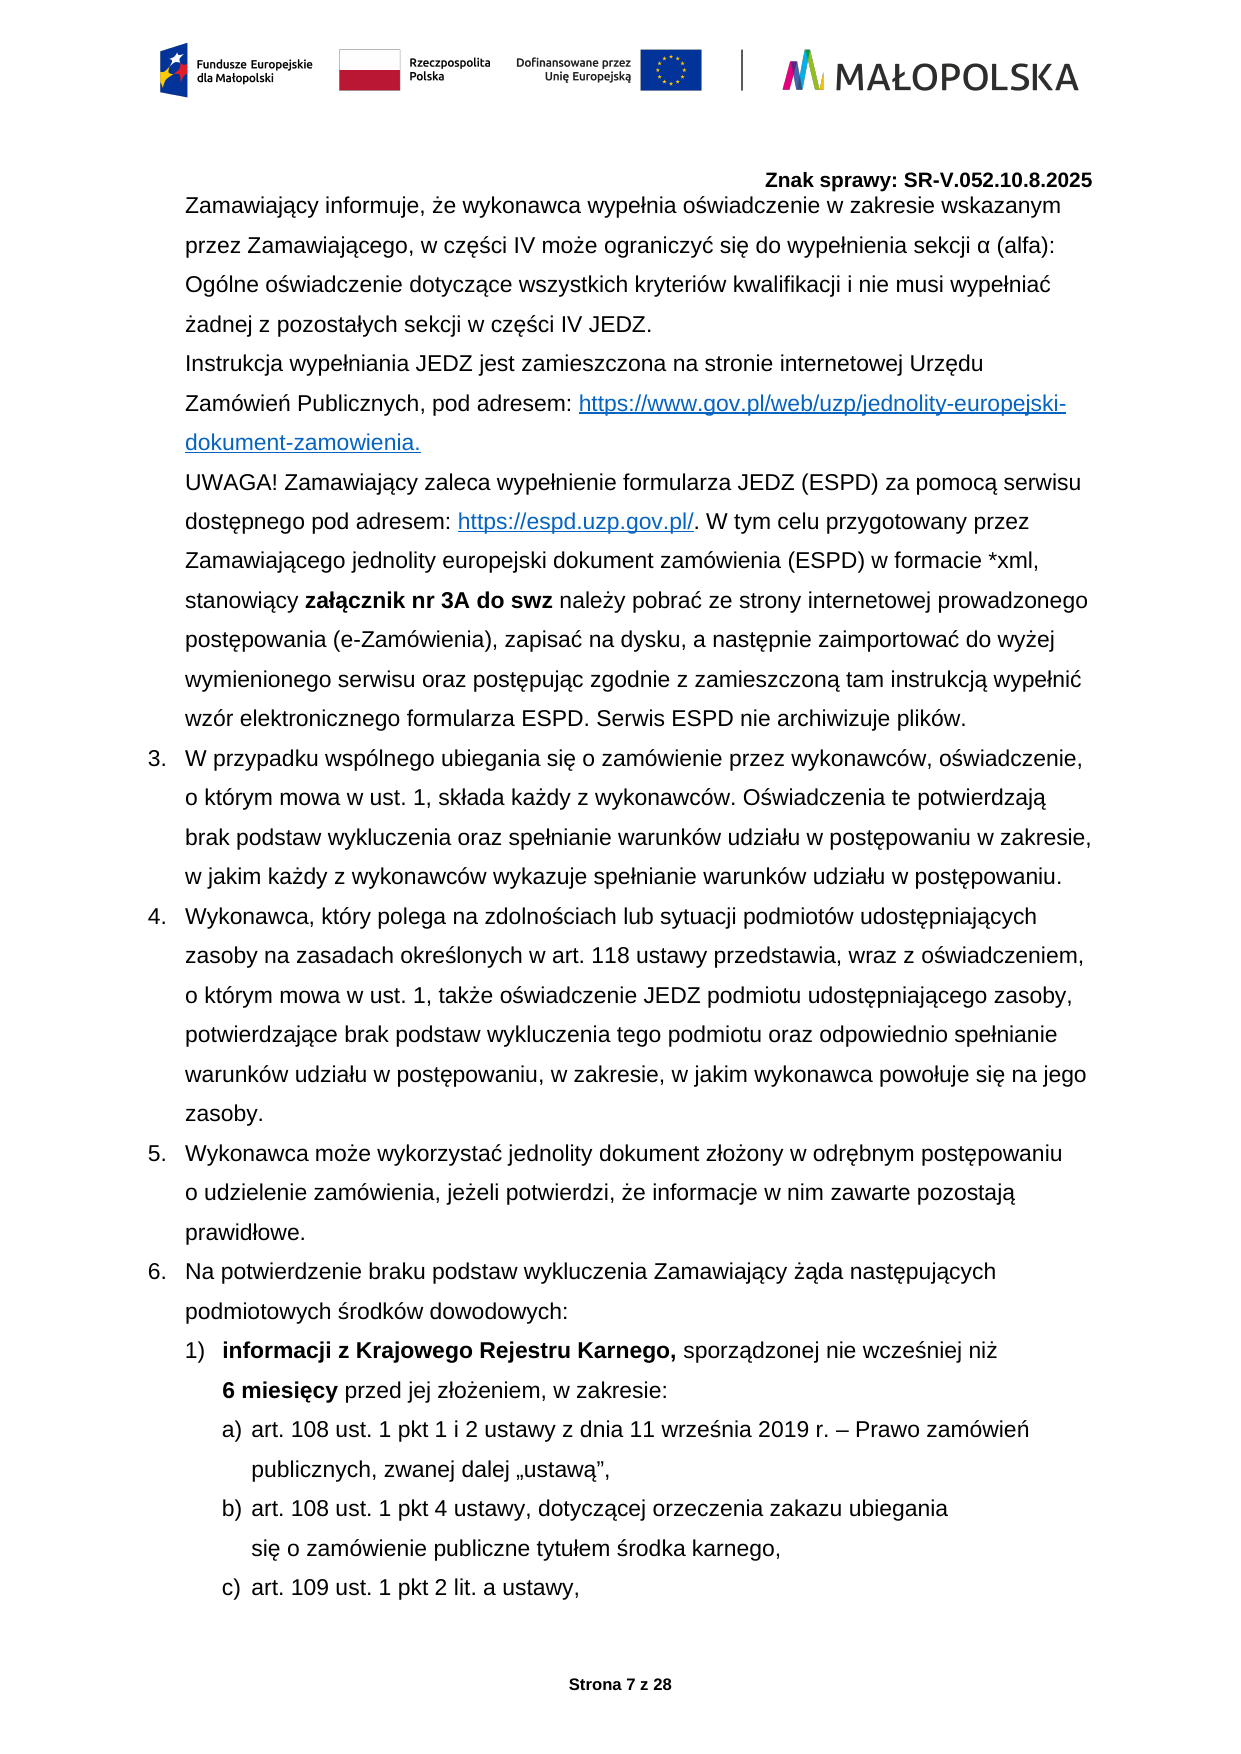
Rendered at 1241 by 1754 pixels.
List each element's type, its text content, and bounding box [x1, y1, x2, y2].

text Zamawiający informuje, że wykonawca wypełnia oświadczenie w zakresie wskazanym przez Zamawiającego, w części IV może ograniczyć się do wypełnienia sekcji α (alfa): Ogólne oświadczenie dotyczące wszystkich kryteriów kwalifikacji i nie musi wypełniać żadnej z pozostałych sekcji w części IV JEDZ. [185, 192, 1092, 337]
list art. 108 ust. 1 pkt 4 ustawy, dotyczącej orzeczenia zakazu ubiegania się o zamówienie publiczne tytułem środka karnego, [222, 1495, 1092, 1561]
list Na potwierdzenie braku podstaw wykluczenia Zamawiający żąda następujących podmiotowych środków dowodowych: [148, 1258, 1092, 1324]
list Wykonawca, który polega na zdolnościach lub sytuacji podmiotów udostępniających zasoby na zasadach określonych w art. 118 ustawy przedstawia, wraz z oświadczeniem, o którym mowa w ust. 1, także oświadczenie JEDZ podmiotu udostępniającego zasoby, potwierdzające brak podstaw wykluczenia tego podmiotu oraz odpowiednio spełnianie warunków udziału w postępowaniu, w zakresie, w jakim wykonawca powołuje się na jego zasoby. [148, 903, 1092, 1127]
list art. 109 ust. 1 pkt 2 lit. a ustawy, [222, 1574, 1092, 1600]
text UWAGA! Zamawiający zaleca wypełnienie formularza JEDZ (ESPD) za pomocą serwisu dostępnego pod adresem: https://espd.uzp.gov.pl/. W tym celu przygotowany przez Zamawiającego jednolity europejski dokument zamówienia (ESPD) w formacie *xml, stanowiący załącznik nr 3A do swz należy pobrać ze strony internetowej prowadzonego postępowania (e-Zamówienia), zapisać na dysku, a następnie zaimportować do wyżej wymienionego serwisu oraz postępując zgodnie z zamieszczoną tam instrukcją wypełnić wzór elektronicznego formularza ESPD. Serwis ESPD nie archiwizuje plików. [185, 468, 1092, 732]
picture [147, 29, 1093, 111]
list W przypadku wspólnego ubiegania się o zamówienie przez wykonawców, oświadczenie, o którym mowa w ust. 1, składa każdy z wykonawców. Oświadczenia te potwierdzają brak podstaw wykluczenia oraz spełnianie warunków udziału w postępowaniu w zakresie, w jakim każdy z wykonawców wykazuje spełnianie warunków udziału w postępowaniu. [148, 745, 1092, 890]
list Wykonawca może wykorzystać jednolity dokument złożony w odrębnym postępowaniu o udzielenie zamówienia, jeżeli potwierdzi, że informacje w nim zawarte pozostają prawidłowe. [148, 1140, 1092, 1245]
list art. 108 ust. 1 pkt 1 i 2 ustawy z dnia 11 września 2019 r. – Prawo zamówień publicznych, zwanej dalej „ustawą”, [222, 1416, 1092, 1482]
text Instrukcja wypełniania JEDZ jest zamieszczona na stronie internetowej Urzędu Zamówień Publicznych, pod adresem: https://www.gov.pl/web/uzp/jednolity-europejski-dokument-zamowienia. [185, 350, 1092, 455]
list informacji z Krajowego Rejestru Karnego, sporządzonej nie wcześniej niż 6 miesięcy przed jej złożeniem, w zakresie: [184, 1337, 1092, 1403]
